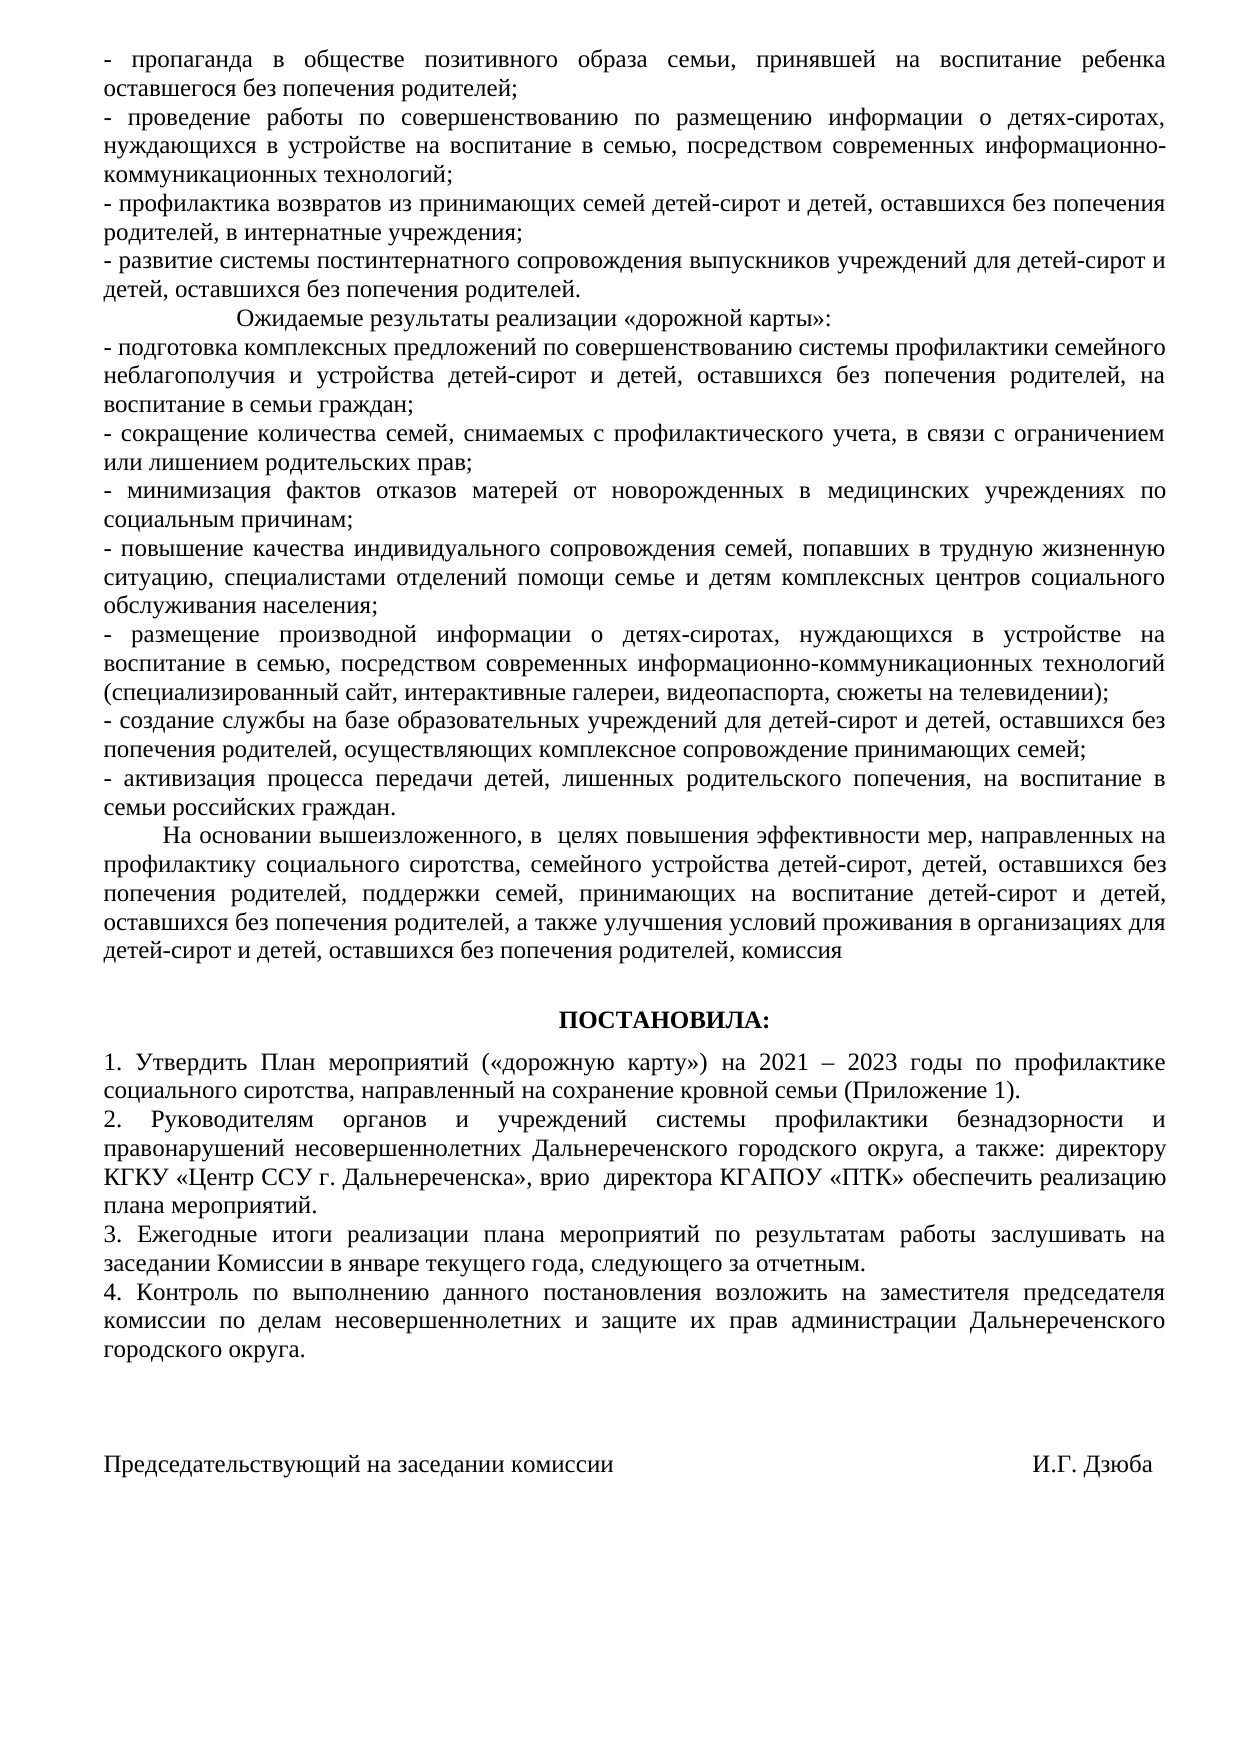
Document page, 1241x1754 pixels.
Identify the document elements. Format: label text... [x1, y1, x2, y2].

text 3. Ежегодные итоги реализации плана мероприятий по результатам работы заслушивать на заседании Комиссии в январе текущего года, следующего за отчетным. [103, 1219, 1166, 1277]
text - развитие системы постинтернатного сопровождения выпускников учреждений для детей-сирот и детей, оставшихся без попечения родителей. [103, 246, 1166, 303]
text - создание службы на базе образовательных учреждений для детей-сирот и детей, оставшихся без попечения родителей, осуществляющих комплексное сопровождение принимающих семей; [103, 706, 1166, 763]
text - сокращение количества семей, снимаемых с профилактического учета, в связи с ограничением или лишением родительских прав; [103, 418, 1166, 476]
text - пропаганда в обществе позитивного образа семьи, принявшей на воспитание ребенка оставшегося без попечения родителей; [103, 44, 1166, 102]
text На основании вышеизложенного, в целях повышения эффективности мер, направленных на профилактику социального сиротства, семейного устройства детей-сирот, детей, оставшихся без попечения родителей, поддержки семей, принимающих на воспитание детей-сирот и детей, оставшихся без попечения родителей, а также улучшения условий проживания в организациях для детей-сирот и детей, оставшихся без попечения родителей, комиссия [103, 821, 1166, 964]
text - подготовка комплексных предложений по совершенствованию системы профилактики семейного неблагополучия и устройства детей-сирот и детей, оставшихся без попечения родителей, на воспитание в семьи граждан; [103, 332, 1166, 418]
text Ожидаемые результаты реализации «дорожной карты»: [103, 303, 1166, 332]
text - повышение качества индивидуального сопровождения семей, попавших в трудную жизненную ситуацию, специалистами отделений помощи семье и детям комплексных центров социального обслуживания населения; [103, 533, 1166, 619]
text 1. Утвердить План мероприятий («дорожную карту») на 2021 – 2023 годы по профилактике социального сиротства, направленный на сохранение кровной семьи (Приложение 1). [103, 1047, 1166, 1104]
text - минимизация фактов отказов матерей от новорожденных в медицинских учреждениях по социальным причинам; [103, 476, 1166, 533]
text - активизация процесса передачи детей, лишенных родительского попечения, на воспитание в семьи российских граждан. [103, 763, 1166, 821]
text 4. Контроль по выполнению данного постановления возложить на заместителя председателя комиссии по делам несовершеннолетних и защите их прав администрации Дальнереченского городского округа. [103, 1277, 1166, 1363]
text 2. Руководителям органов и учреждений системы профилактики безнадзорности и правонарушений несовершеннолетних Дальнереченского городского округа, а также: директору КГКУ «Центр ССУ г. Дальнереченска», врио директора КГАПОУ «ПТК» обеспечить реализацию плана мероприятий. [103, 1104, 1166, 1219]
text Председательствующий на заседании комиссии И.Г. Дзюба [103, 1449, 1166, 1478]
text - проведение работы по совершенствованию по размещению информации о детях-сиротах, нуждающихся в устройстве на воспитание в семью, посредством современных информационно-коммуникационных технологий; [103, 102, 1166, 188]
text - размещение производной информации о детях-сиротах, нуждающихся в устройстве на воспитание в семью, посредством современных информационно-коммуникационных технологий (специализированный сайт, интерактивные галереи, видеопаспорта, сюжеты на телевидении); [103, 619, 1166, 706]
text - профилактика возвратов из принимающих семей детей-сирот и детей, оставшихся без попечения родителей, в интернатные учреждения; [103, 188, 1166, 246]
text ПОСТАНОВИЛА: [103, 1006, 1166, 1034]
